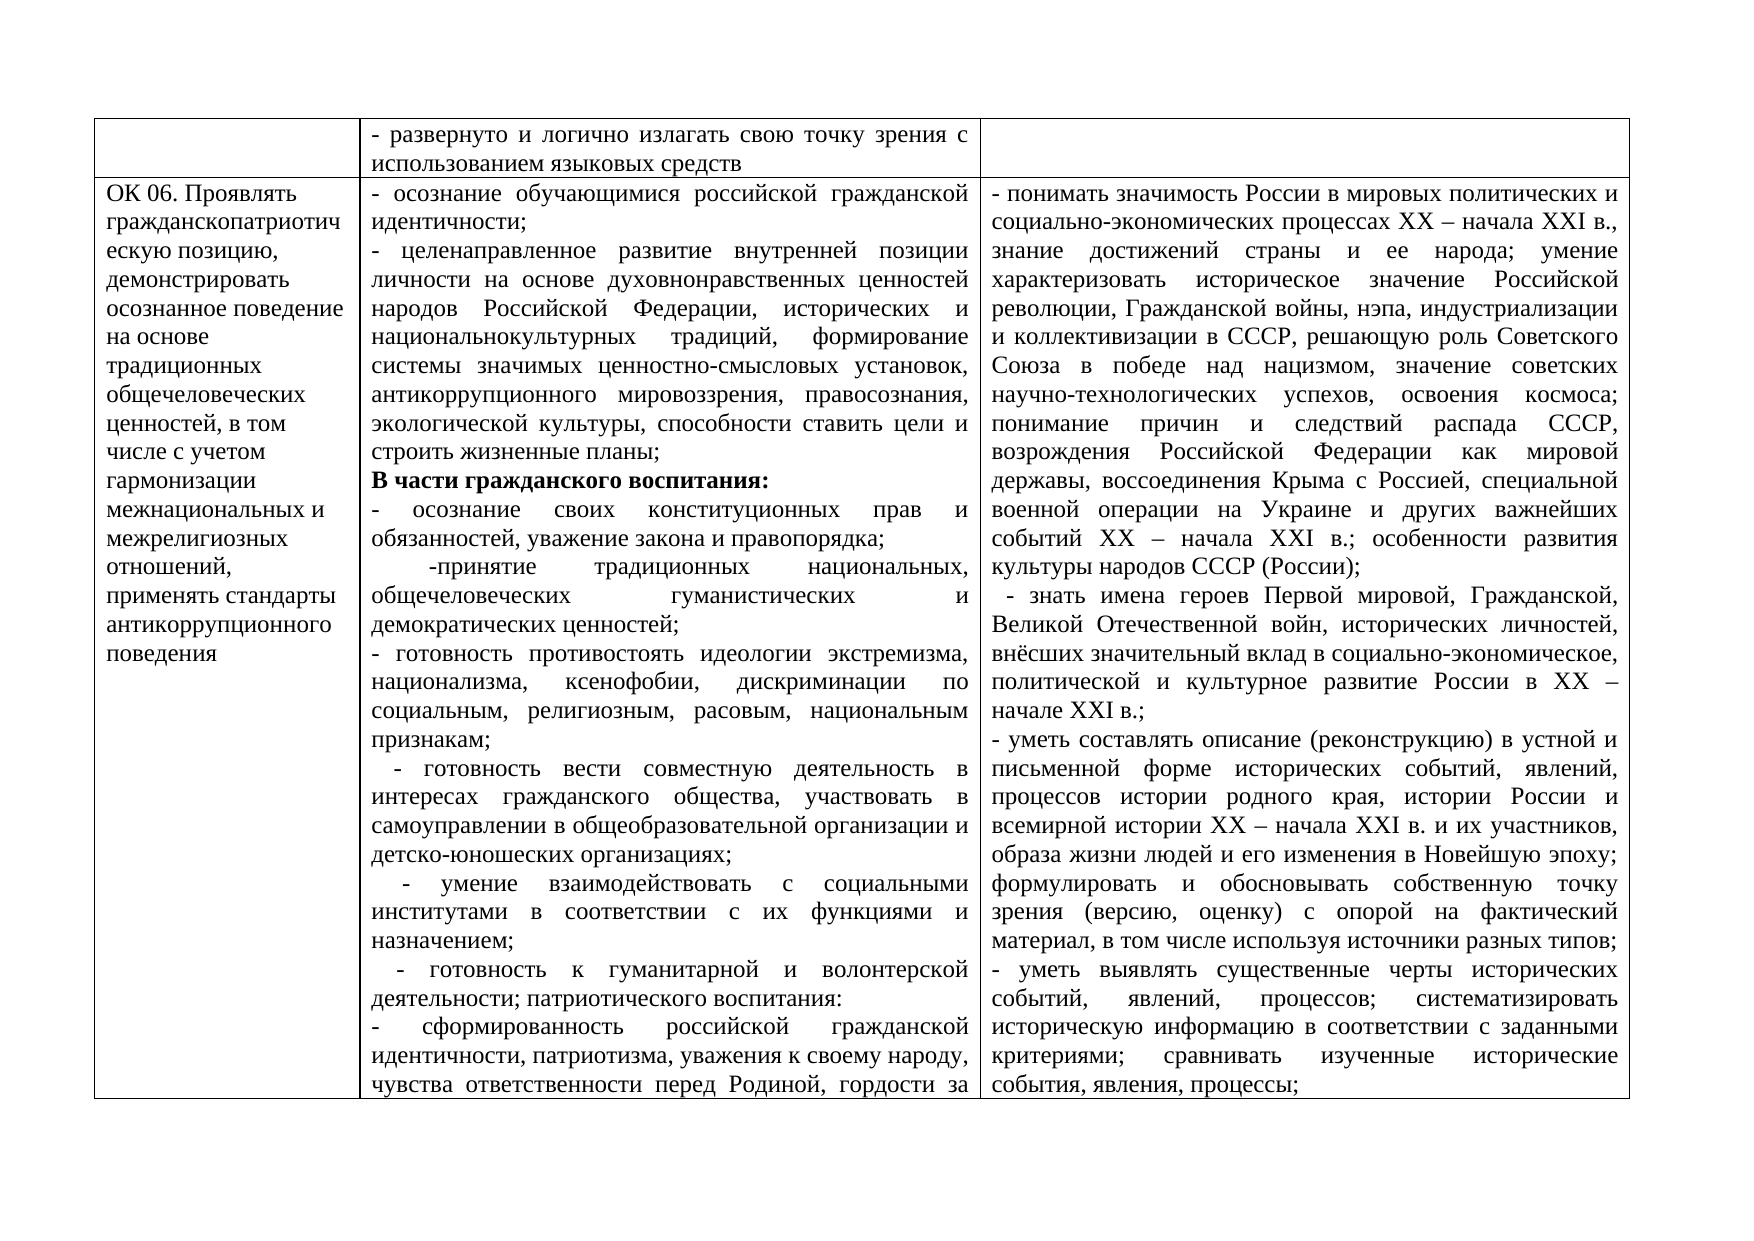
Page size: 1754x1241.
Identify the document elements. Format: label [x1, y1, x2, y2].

table_cell [361, 178, 980, 1098]
table_cell [981, 178, 1629, 1098]
table_cell [95, 178, 359, 1098]
table_cell [981, 119, 1629, 177]
table_cell [361, 119, 980, 177]
table_cell [95, 119, 359, 177]
